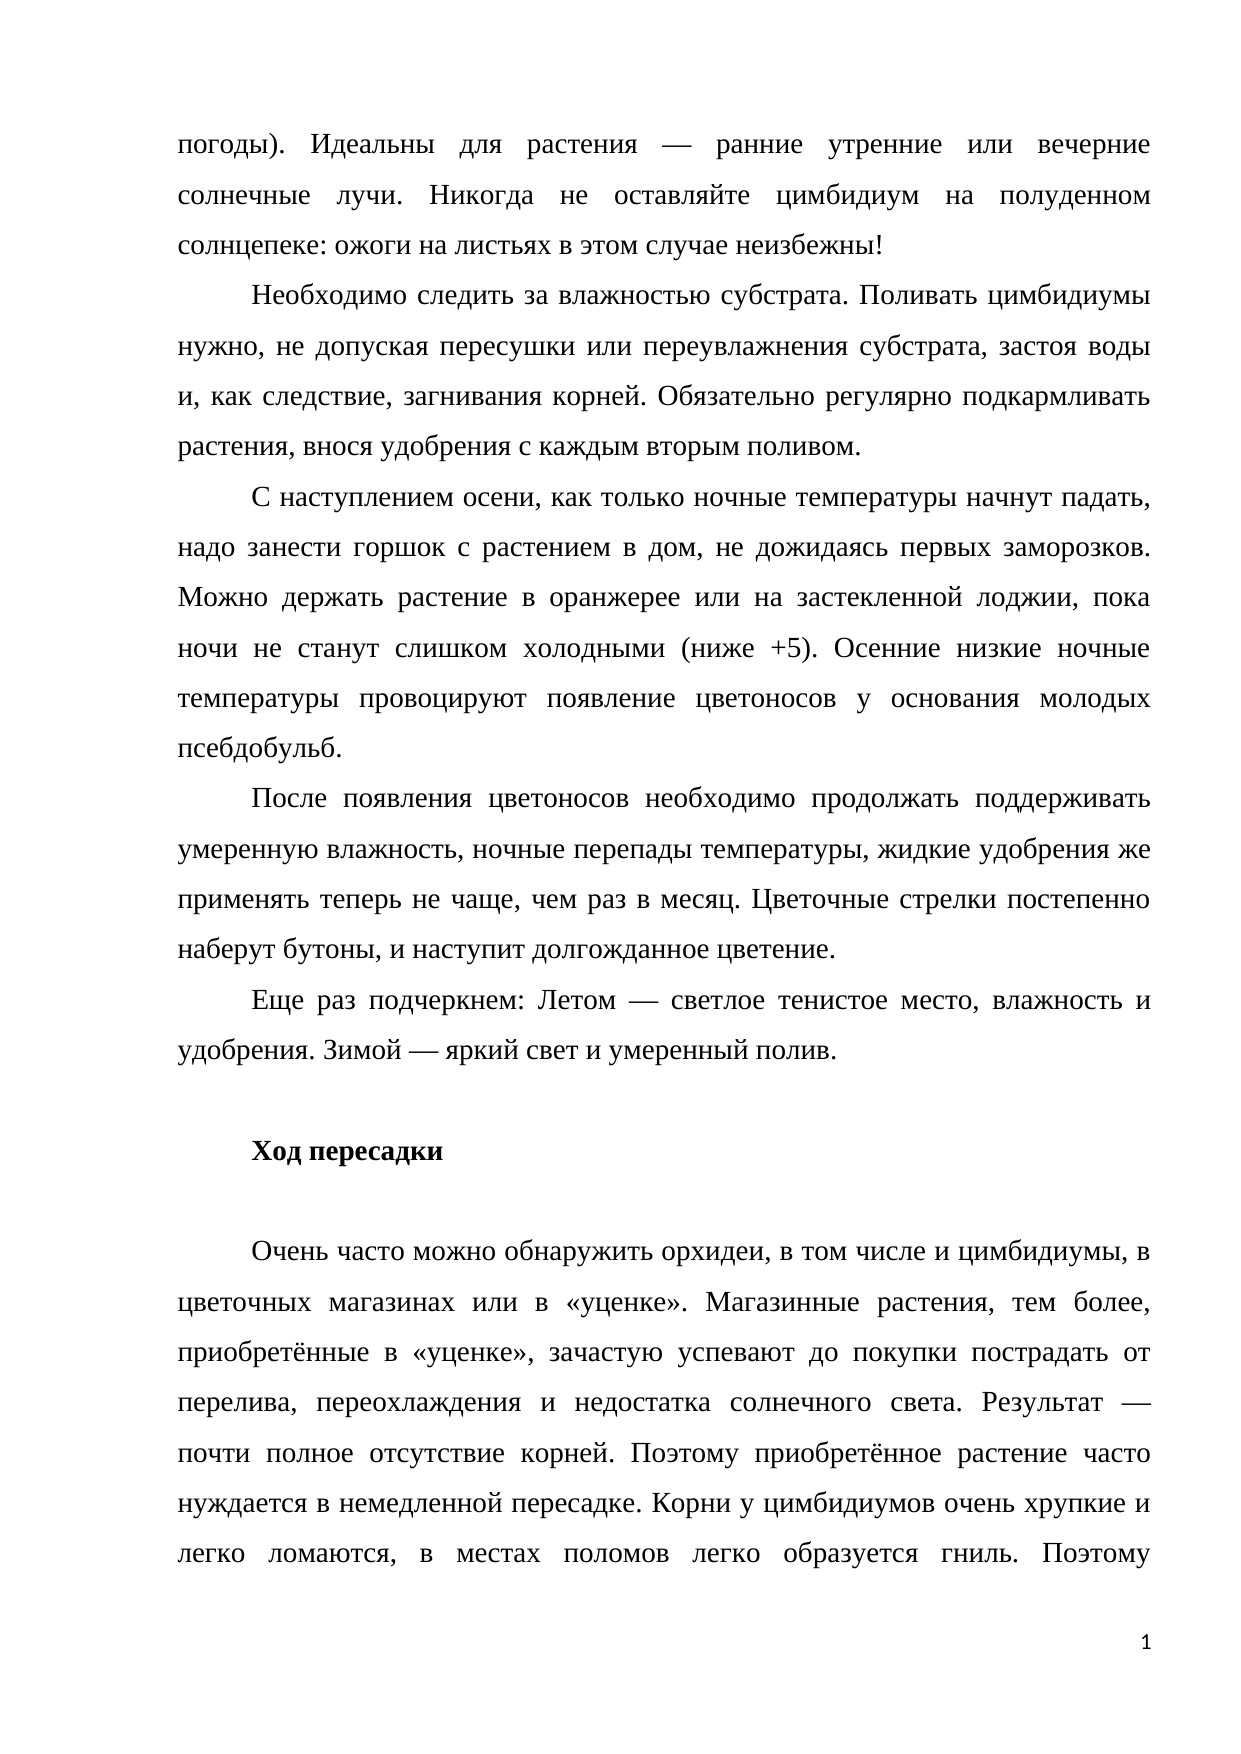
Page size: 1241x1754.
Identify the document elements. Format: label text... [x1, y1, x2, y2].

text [177, 1233, 1152, 1569]
text Необходимо следить за влажностью субстрата. Поливать цимбидиумы нужно, не допуская пересушки или переувлажнения субстрата, застоя воды и, как следствие, загнивания корней. Обязательно регулярно подкармливать растения, внося удобрения с каждым вторым поливом. [177, 277, 1152, 462]
text Еще раз подчеркнем: Летом — светлое тенистое место, влажность и удобрения. Зимой — яркий свет и умеренный полив. [177, 982, 1152, 1066]
text С наступлением осени, как только ночные температуры начнут падать, надо занести горшок с растением в дом, не дожидаясь первых заморозков. Можно держать растение в оранжерее или на застекленной лоджии, пока ночи не станут слишком холодными (ниже +5). Осенние низкие ночные температуры провоцируют появление цветоносов у основания молодых псебдобульб. [177, 479, 1152, 764]
text После появления цветоносов необходимо продолжать поддерживать умеренную влажность, ночные перепады температуры, жидкие удобрения же применять теперь не чаще, чем раз в месяц. Цветочные стрелки постепенно наберут бутоны, и наступит долгожданное цветение. [177, 781, 1152, 965]
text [177, 127, 1152, 261]
subtitle Ход пересадки [177, 1133, 1152, 1166]
